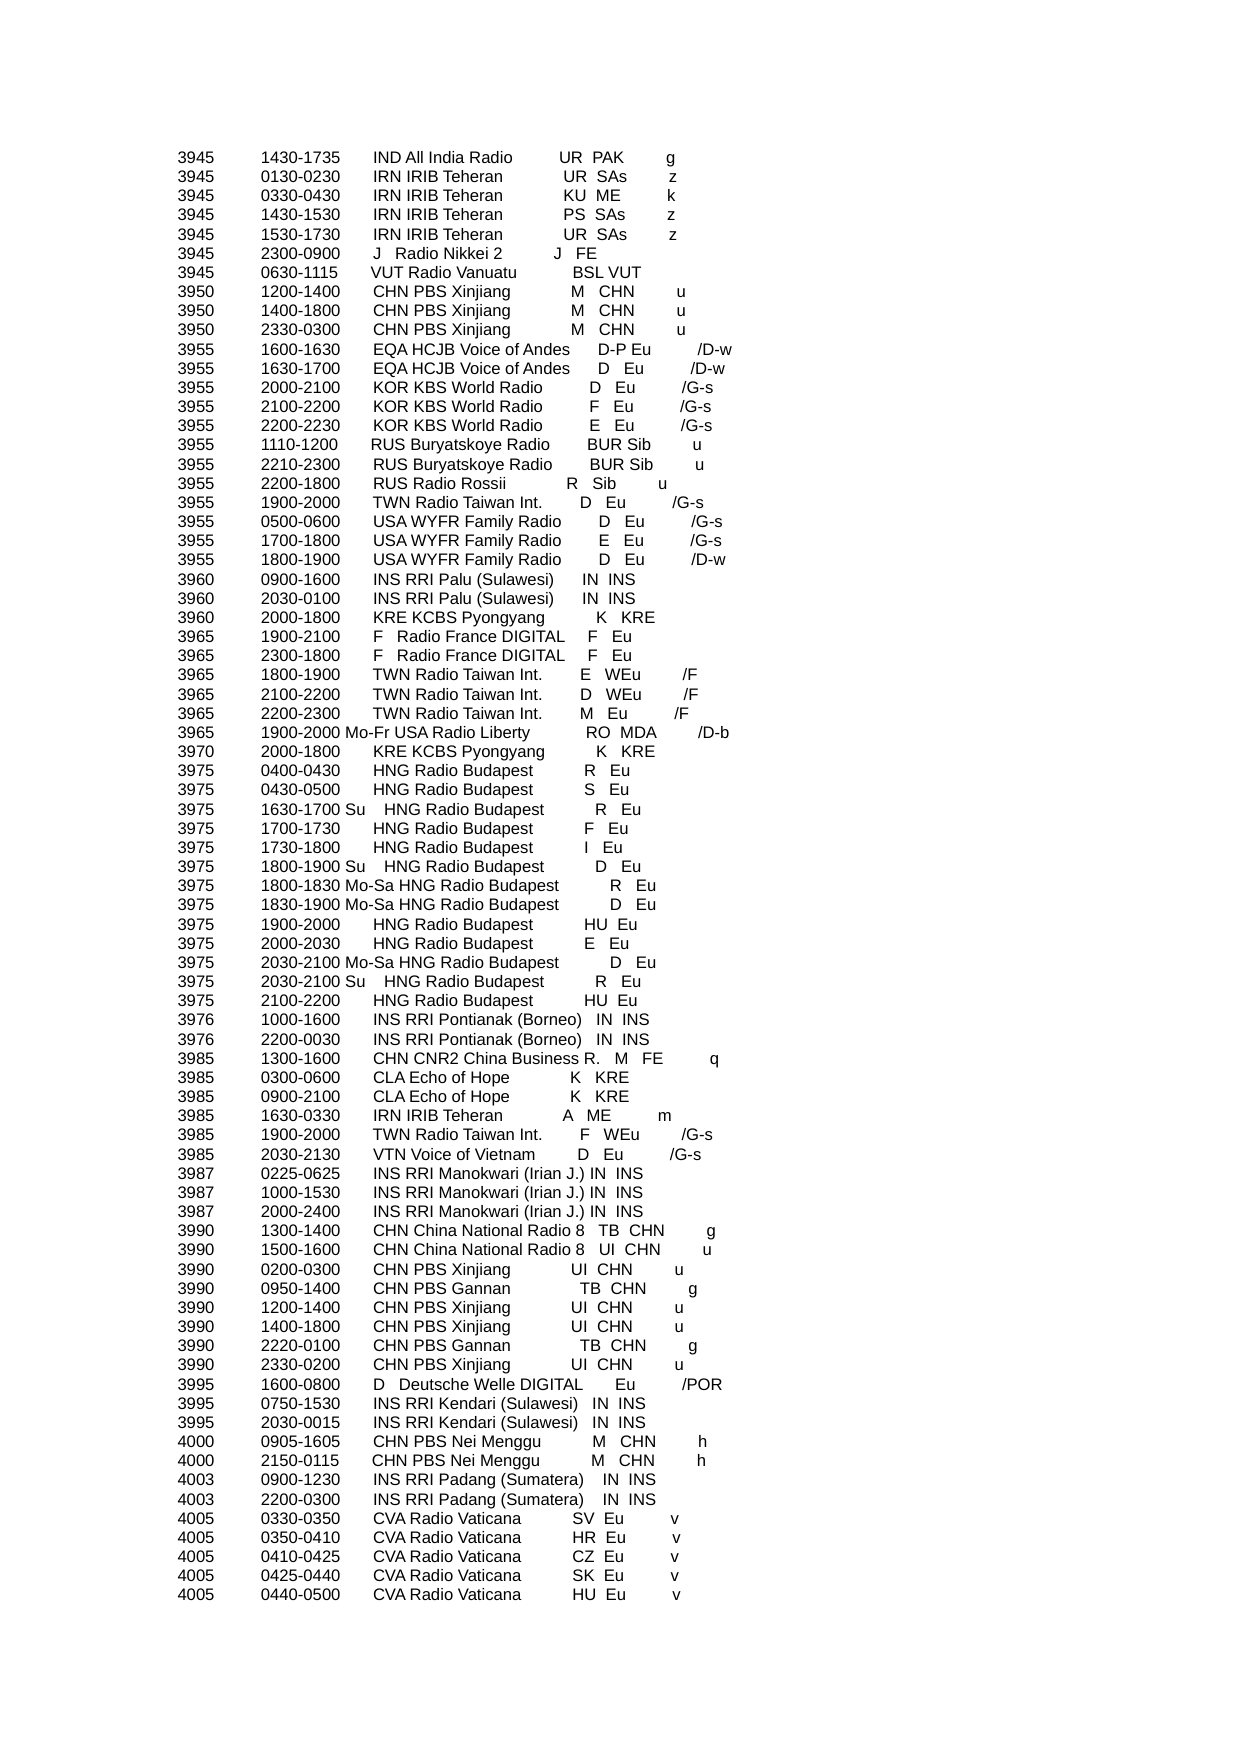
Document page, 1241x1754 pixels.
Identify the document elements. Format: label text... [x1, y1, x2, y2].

text 3990 0950-1400 CHN PBS Gannan TB CHN g [177, 1278, 1049, 1298]
text 3955 2210-2300 RUS Buryatskoye Radio BUR Sib u [177, 454, 1049, 473]
text 3990 1300-1400 CHN China National Radio 8 TB CHN g [177, 1221, 1049, 1240]
text 3955 0500-0600 USA WYFR Family Radio D Eu /G-s [177, 512, 1049, 531]
text 3975 1700-1730 HNG Radio Budapest F Eu [177, 818, 1049, 838]
text 3985 1900-2000 TWN Radio Taiwan Int. F WEu /G-s [177, 1125, 1049, 1144]
text 3987 2000-2400 INS RRI Manokwari (Irian J.) IN INS [177, 1202, 1049, 1221]
text 4000 0905-1605 CHN PBS Nei Menggu M CHN h [177, 1432, 1049, 1451]
text 3975 1630-1700 Su HNG Radio Budapest R Eu [177, 799, 1049, 818]
text 3975 1900-2000 HNG Radio Budapest HU Eu [177, 914, 1049, 933]
text 3975 0430-0500 HNG Radio Budapest S Eu [177, 780, 1049, 799]
text 3945 1430-1735 IND All India Radio UR PAK g [177, 148, 1049, 167]
text 3945 0330-0430 IRN IRIB Teheran KU ME k [177, 186, 1049, 205]
text 3975 1830-1900 Mo-Sa HNG Radio Budapest D Eu [177, 895, 1049, 914]
text 3955 2100-2200 KOR KBS World Radio F Eu /G-s [177, 397, 1049, 416]
text 3955 1900-2000 TWN Radio Taiwan Int. D Eu /G-s [177, 493, 1049, 512]
text 3950 1200-1400 CHN PBS Xinjiang M CHN u [177, 282, 1049, 301]
text 3975 2100-2200 HNG Radio Budapest HU Eu [177, 991, 1049, 1010]
text 3965 2100-2200 TWN Radio Taiwan Int. D WEu /F [177, 684, 1049, 703]
text 3955 1700-1800 USA WYFR Family Radio E Eu /G-s [177, 531, 1049, 550]
text 3955 1630-1700 EQA HCJB Voice of Andes D Eu /D-w [177, 358, 1049, 378]
text 3976 1000-1600 INS RRI Pontianak (Borneo) IN INS [177, 1010, 1049, 1029]
text 3995 2030-0015 INS RRI Kendari (Sulawesi) IN INS [177, 1413, 1049, 1432]
text 3985 0300-0600 CLA Echo of Hope K KRE [177, 1068, 1049, 1087]
text 3965 1900-2000 Mo-Fr USA Radio Liberty RO MDA /D-b [177, 723, 1049, 742]
text 3995 1600-0800 D Deutsche Welle DIGITAL Eu /POR [177, 1374, 1049, 1393]
text 3990 1200-1400 CHN PBS Xinjiang UI CHN u [177, 1298, 1049, 1317]
text 3970 2000-1800 KRE KCBS Pyongyang K KRE [177, 742, 1049, 761]
text 3975 1800-1900 Su HNG Radio Budapest D Eu [177, 857, 1049, 876]
text 3975 1800-1830 Mo-Sa HNG Radio Budapest R Eu [177, 876, 1049, 895]
text 4005 0350-0410 CVA Radio Vaticana HR Eu v [177, 1528, 1049, 1547]
text 3990 0200-0300 CHN PBS Xinjiang UI CHN u [177, 1259, 1049, 1278]
text 3955 2000-2100 KOR KBS World Radio D Eu /G-s [177, 378, 1049, 397]
text 3985 0900-2100 CLA Echo of Hope K KRE [177, 1087, 1049, 1106]
text 4005 0425-0440 CVA Radio Vaticana SK Eu v [177, 1566, 1049, 1585]
text 3965 2300-1800 F Radio France DIGITAL F Eu [177, 646, 1049, 665]
text 3975 2000-2030 HNG Radio Budapest E Eu [177, 933, 1049, 953]
text 3960 0900-1600 INS RRI Palu (Sulawesi) IN INS [177, 569, 1049, 588]
text 3995 0750-1530 INS RRI Kendari (Sulawesi) IN INS [177, 1393, 1049, 1413]
text 3945 1430-1530 IRN IRIB Teheran PS SAs z [177, 205, 1049, 224]
text 3990 1400-1800 CHN PBS Xinjiang UI CHN u [177, 1317, 1049, 1336]
text 4000 2150-0115 CHN PBS Nei Menggu M CHN h [177, 1451, 1049, 1470]
text 3965 2200-2300 TWN Radio Taiwan Int. M Eu /F [177, 703, 1049, 723]
text 4005 0410-0425 CVA Radio Vaticana CZ Eu v [177, 1547, 1049, 1566]
text 3987 1000-1530 INS RRI Manokwari (Irian J.) IN INS [177, 1183, 1049, 1202]
text 3945 1530-1730 IRN IRIB Teheran UR SAs z [177, 224, 1049, 243]
text 3975 2030-2100 Mo-Sa HNG Radio Budapest D Eu [177, 953, 1049, 972]
text 3985 2030-2130 VTN Voice of Vietnam D Eu /G-s [177, 1144, 1049, 1163]
text 3950 2330-0300 CHN PBS Xinjiang M CHN u [177, 320, 1049, 339]
text 3960 2000-1800 KRE KCBS Pyongyang K KRE [177, 608, 1049, 627]
text 3950 1400-1800 CHN PBS Xinjiang M CHN u [177, 301, 1049, 320]
text 4005 0330-0350 CVA Radio Vaticana SV Eu v [177, 1508, 1049, 1528]
text 3985 1630-0330 IRN IRIB Teheran A ME m [177, 1106, 1049, 1125]
text 3975 1730-1800 HNG Radio Budapest I Eu [177, 838, 1049, 857]
text 3987 0225-0625 INS RRI Manokwari (Irian J.) IN INS [177, 1163, 1049, 1183]
text 3975 2030-2100 Su HNG Radio Budapest R Eu [177, 972, 1049, 991]
text 3960 2030-0100 INS RRI Palu (Sulawesi) IN INS [177, 588, 1049, 608]
text 3945 0630-1115 VUT Radio Vanuatu BSL VUT [177, 263, 1049, 282]
text 3955 1800-1900 USA WYFR Family Radio D Eu /D-w [177, 550, 1049, 569]
text 4003 2200-0300 INS RRI Padang (Sumatera) IN INS [177, 1489, 1049, 1508]
text 3955 1600-1630 EQA HCJB Voice of Andes D-P Eu /D-w [177, 339, 1049, 358]
text 3985 1300-1600 CHN CNR2 China Business R. M FE q [177, 1048, 1049, 1068]
text 4003 0900-1230 INS RRI Padang (Sumatera) IN INS [177, 1470, 1049, 1489]
text 3976 2200-0030 INS RRI Pontianak (Borneo) IN INS [177, 1029, 1049, 1048]
text 3965 1800-1900 TWN Radio Taiwan Int. E WEu /F [177, 665, 1049, 684]
text 3975 0400-0430 HNG Radio Budapest R Eu [177, 761, 1049, 780]
text 3990 2330-0200 CHN PBS Xinjiang UI CHN u [177, 1355, 1049, 1374]
text 3955 2200-2230 KOR KBS World Radio E Eu /G-s [177, 416, 1049, 435]
text 3945 2300-0900 J Radio Nikkei 2 J FE [177, 243, 1049, 263]
text 3990 1500-1600 CHN China National Radio 8 UI CHN u [177, 1240, 1049, 1259]
text 3990 2220-0100 CHN PBS Gannan TB CHN g [177, 1336, 1049, 1355]
text 3965 1900-2100 F Radio France DIGITAL F Eu [177, 627, 1049, 646]
text 3955 1110-1200 RUS Buryatskoye Radio BUR Sib u [177, 435, 1049, 454]
text 4005 0440-0500 CVA Radio Vaticana HU Eu v [177, 1585, 1049, 1604]
text 3955 2200-1800 RUS Radio Rossii R Sib u [177, 473, 1049, 493]
text 3945 0130-0230 IRN IRIB Teheran UR SAs z [177, 167, 1049, 186]
